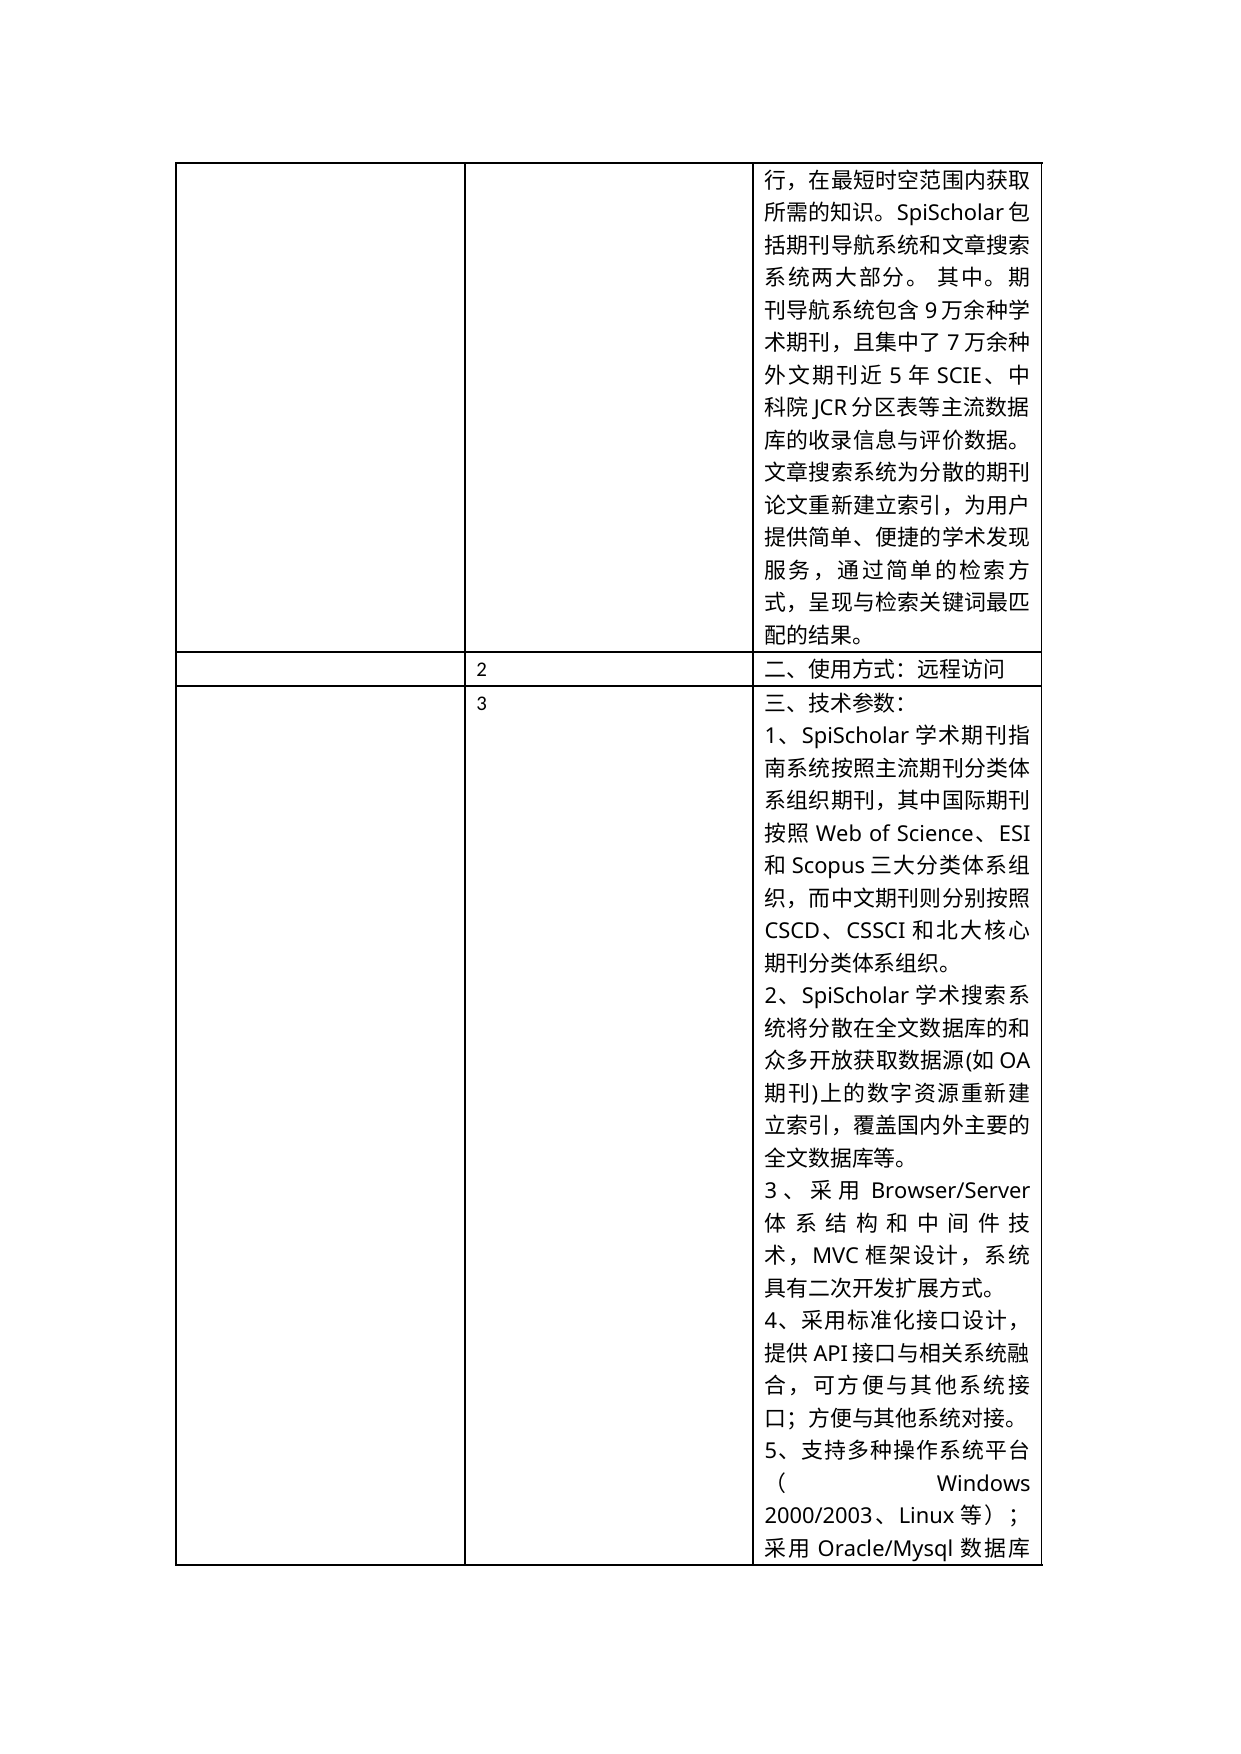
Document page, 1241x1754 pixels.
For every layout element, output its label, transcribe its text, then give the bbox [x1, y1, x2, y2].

table_cell 3 [466, 687, 752, 1564]
table_cell 2 [466, 653, 752, 685]
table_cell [754, 687, 1041, 1564]
table_cell 1 [466, 164, 752, 651]
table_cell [754, 164, 1041, 651]
table_cell [177, 687, 464, 1564]
table_cell [177, 164, 464, 651]
table_cell 二、使用方式：远程访问 [754, 653, 1041, 685]
table_cell [177, 653, 464, 685]
